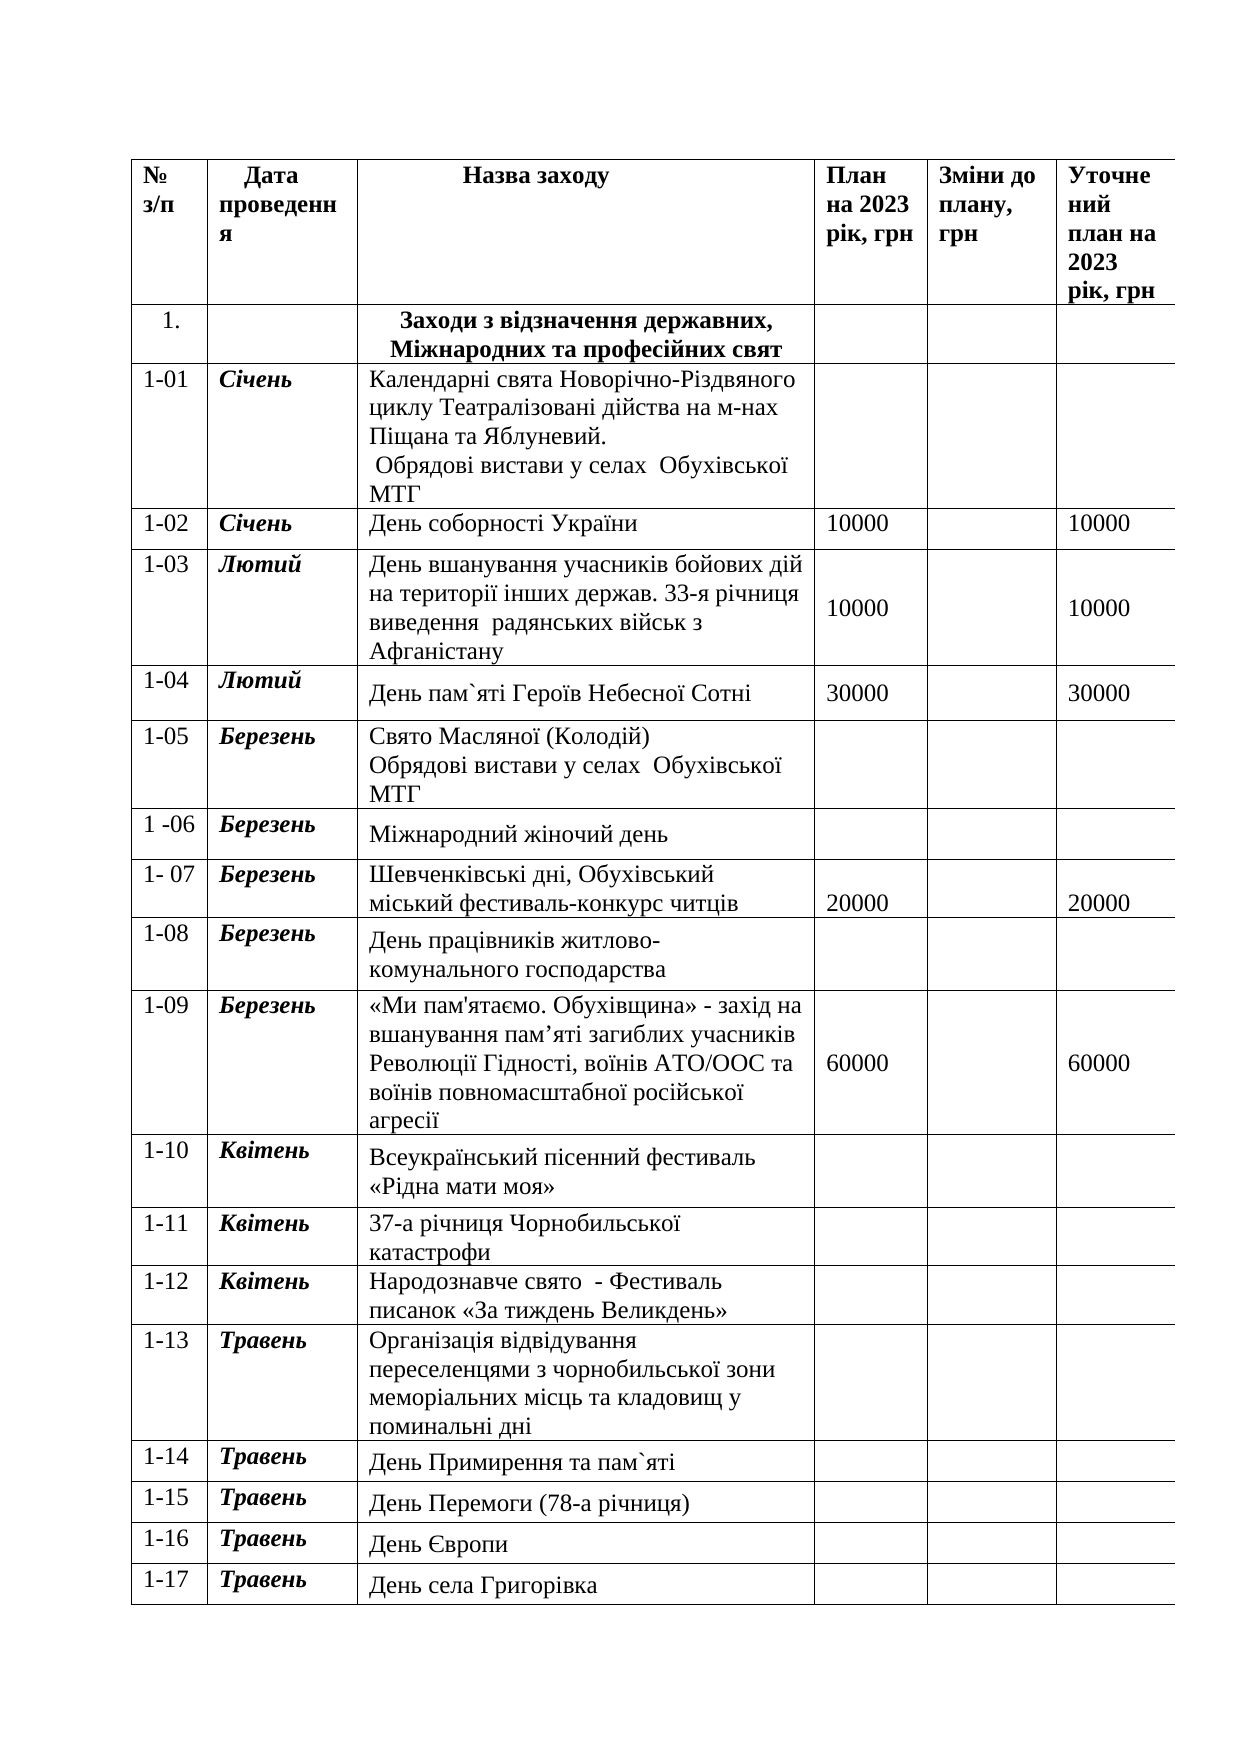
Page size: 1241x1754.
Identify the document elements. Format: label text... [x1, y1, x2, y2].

table_cell [815, 1523, 927, 1563]
table_cell [815, 1441, 927, 1481]
table_header № з/п [132, 160, 207, 304]
table_cell [928, 364, 1056, 507]
table_cell [815, 809, 927, 858]
table_cell День Перемоги (78-а річниця) [358, 1482, 814, 1522]
table_cell 10000 [815, 509, 927, 548]
table_cell Березень [208, 721, 357, 808]
table_cell Міжнародний жіночий день [358, 809, 814, 858]
table_cell 1 -06 [132, 809, 207, 858]
table_cell 1-04 [132, 666, 207, 720]
table_cell Організація відвідування переселенцями з чорнобильської зони меморіальних місць та кладовищ у поминальні дні [358, 1325, 814, 1440]
table_cell 1-05 [132, 721, 207, 808]
table_cell Квітень [208, 1266, 357, 1324]
table_header Дата проведення [208, 160, 357, 304]
table_cell 1-10 [132, 1135, 207, 1207]
table_cell [1057, 364, 1175, 507]
table_cell [1057, 1135, 1175, 1207]
table_cell 1-09 [132, 991, 207, 1134]
table_cell 20000 [815, 860, 927, 917]
table_cell Лютий [208, 550, 357, 664]
table_cell [1057, 809, 1175, 858]
table_cell Березень [208, 809, 357, 858]
table_cell 10000 [1057, 550, 1175, 664]
table_cell День працівників житлово-комунального господарства [358, 918, 814, 989]
table_cell [928, 1208, 1056, 1265]
table_cell [815, 1325, 927, 1440]
table_cell 30000 [815, 666, 927, 720]
table_cell [928, 1266, 1056, 1324]
table_cell День Європи [358, 1523, 814, 1563]
table_cell 1. [132, 305, 207, 363]
table_cell [1057, 1266, 1175, 1324]
table_cell Свято Масляної (Колодій) Обрядові вистави у селах Обухівської МТГ [358, 721, 814, 808]
table_cell [928, 918, 1056, 989]
table_cell Всеукраїнський пісенний фестиваль «Рідна мати моя» [358, 1135, 814, 1207]
table_cell [1057, 1523, 1175, 1563]
table_cell Березень [208, 991, 357, 1134]
table_cell [815, 364, 927, 507]
table_cell 1-03 [132, 550, 207, 664]
table_cell [928, 860, 1056, 917]
table_header План на 2023 рік, грн [815, 160, 927, 304]
table_cell [928, 1325, 1056, 1440]
table_cell День соборності України [358, 509, 814, 548]
table_cell [928, 1135, 1056, 1207]
table_cell [815, 1564, 927, 1604]
table_cell [928, 1482, 1056, 1522]
table_cell [1057, 1564, 1175, 1604]
table_cell [815, 1266, 927, 1324]
table_cell 1-17 [132, 1564, 207, 1604]
table_cell [928, 991, 1056, 1134]
table_cell 60000 [815, 991, 927, 1134]
table_cell 10000 [1057, 509, 1175, 548]
table_cell [1057, 721, 1175, 808]
table_cell Січень [208, 364, 357, 507]
table_cell День пам`яті Героїв Небесної Сотні [358, 666, 814, 720]
table_cell 30000 [1057, 666, 1175, 720]
table_cell [928, 809, 1056, 858]
table_cell Заходи з відзначення державних, Міжнародних та професійних свят [358, 305, 814, 363]
table_cell [815, 305, 927, 363]
table_cell [815, 918, 927, 989]
table_cell 37-а річниця Чорнобильської катастрофи [358, 1208, 814, 1265]
table_cell 1- 07 [132, 860, 207, 917]
table_cell [1057, 918, 1175, 989]
table_cell [1057, 1482, 1175, 1522]
table_cell [1057, 1208, 1175, 1265]
table_header Зміни до плану, грн [928, 160, 1056, 304]
table_cell [815, 721, 927, 808]
table_cell [928, 721, 1056, 808]
table_cell 1-15 [132, 1482, 207, 1522]
table_cell Травень [208, 1523, 357, 1563]
table_cell 1-11 [132, 1208, 207, 1265]
table_header Назва заходу [358, 160, 814, 304]
table_cell 1-16 [132, 1523, 207, 1563]
table_cell [815, 1135, 927, 1207]
table_cell [208, 305, 357, 363]
table_cell 60000 [1057, 991, 1175, 1134]
table_cell [1057, 1325, 1175, 1440]
table_cell Березень [208, 860, 357, 917]
table_cell Календарні свята Новорічно-Різдвяного циклу Театралізовані дійства на м-нах Піщана та Яблуневий. Обрядові вистави у селах Обухівської МТГ [358, 364, 814, 507]
table_cell 1-12 [132, 1266, 207, 1324]
table_cell День вшанування учасників бойових дій на території інших держав. 33-я річниця виведення радянських військ з Афганістану [358, 550, 814, 664]
table_cell [815, 1208, 927, 1265]
table_cell «Ми пам'ятаємо. Обухівщина» - захід на вшанування пам’яті загиблих учасників Революції Гідності, воїнів АТО/ООС та воїнів повномасштабної російської агресії [358, 991, 814, 1134]
table_cell День Примирення та пам`яті [358, 1441, 814, 1481]
table_cell 1-02 [132, 509, 207, 548]
table_cell 20000 [1057, 860, 1175, 917]
table_cell [928, 550, 1056, 664]
table_cell [928, 666, 1056, 720]
table_cell Березень [208, 918, 357, 989]
table_cell 10000 [815, 550, 927, 664]
table_header Уточнений план на 2023 рік, грн [1057, 160, 1175, 304]
table_cell [815, 1482, 927, 1522]
table_cell Травень [208, 1482, 357, 1522]
table_cell Січень [208, 509, 357, 548]
table_cell 1-14 [132, 1441, 207, 1481]
table_cell [1057, 1441, 1175, 1481]
table_cell [928, 1441, 1056, 1481]
table_cell Травень [208, 1564, 357, 1604]
table_cell 1-13 [132, 1325, 207, 1440]
table_cell Народознавче свято - Фестиваль писанок «За тиждень Великдень» [358, 1266, 814, 1324]
table_cell Шевченківські дні, Обухівський міський фестиваль-конкурс читців [358, 860, 814, 917]
table_cell Квітень [208, 1135, 357, 1207]
table_cell Лютий [208, 666, 357, 720]
table_cell [928, 1564, 1056, 1604]
table_cell Травень [208, 1441, 357, 1481]
table_cell 1-01 [132, 364, 207, 507]
table_cell День села Григорівка [358, 1564, 814, 1604]
table_cell [928, 509, 1056, 548]
table_cell [928, 1523, 1056, 1563]
table_cell Травень [208, 1325, 357, 1440]
table_cell [1057, 305, 1175, 363]
table_cell 1-08 [132, 918, 207, 989]
table_cell Квітень [208, 1208, 357, 1265]
table_cell [928, 305, 1056, 363]
